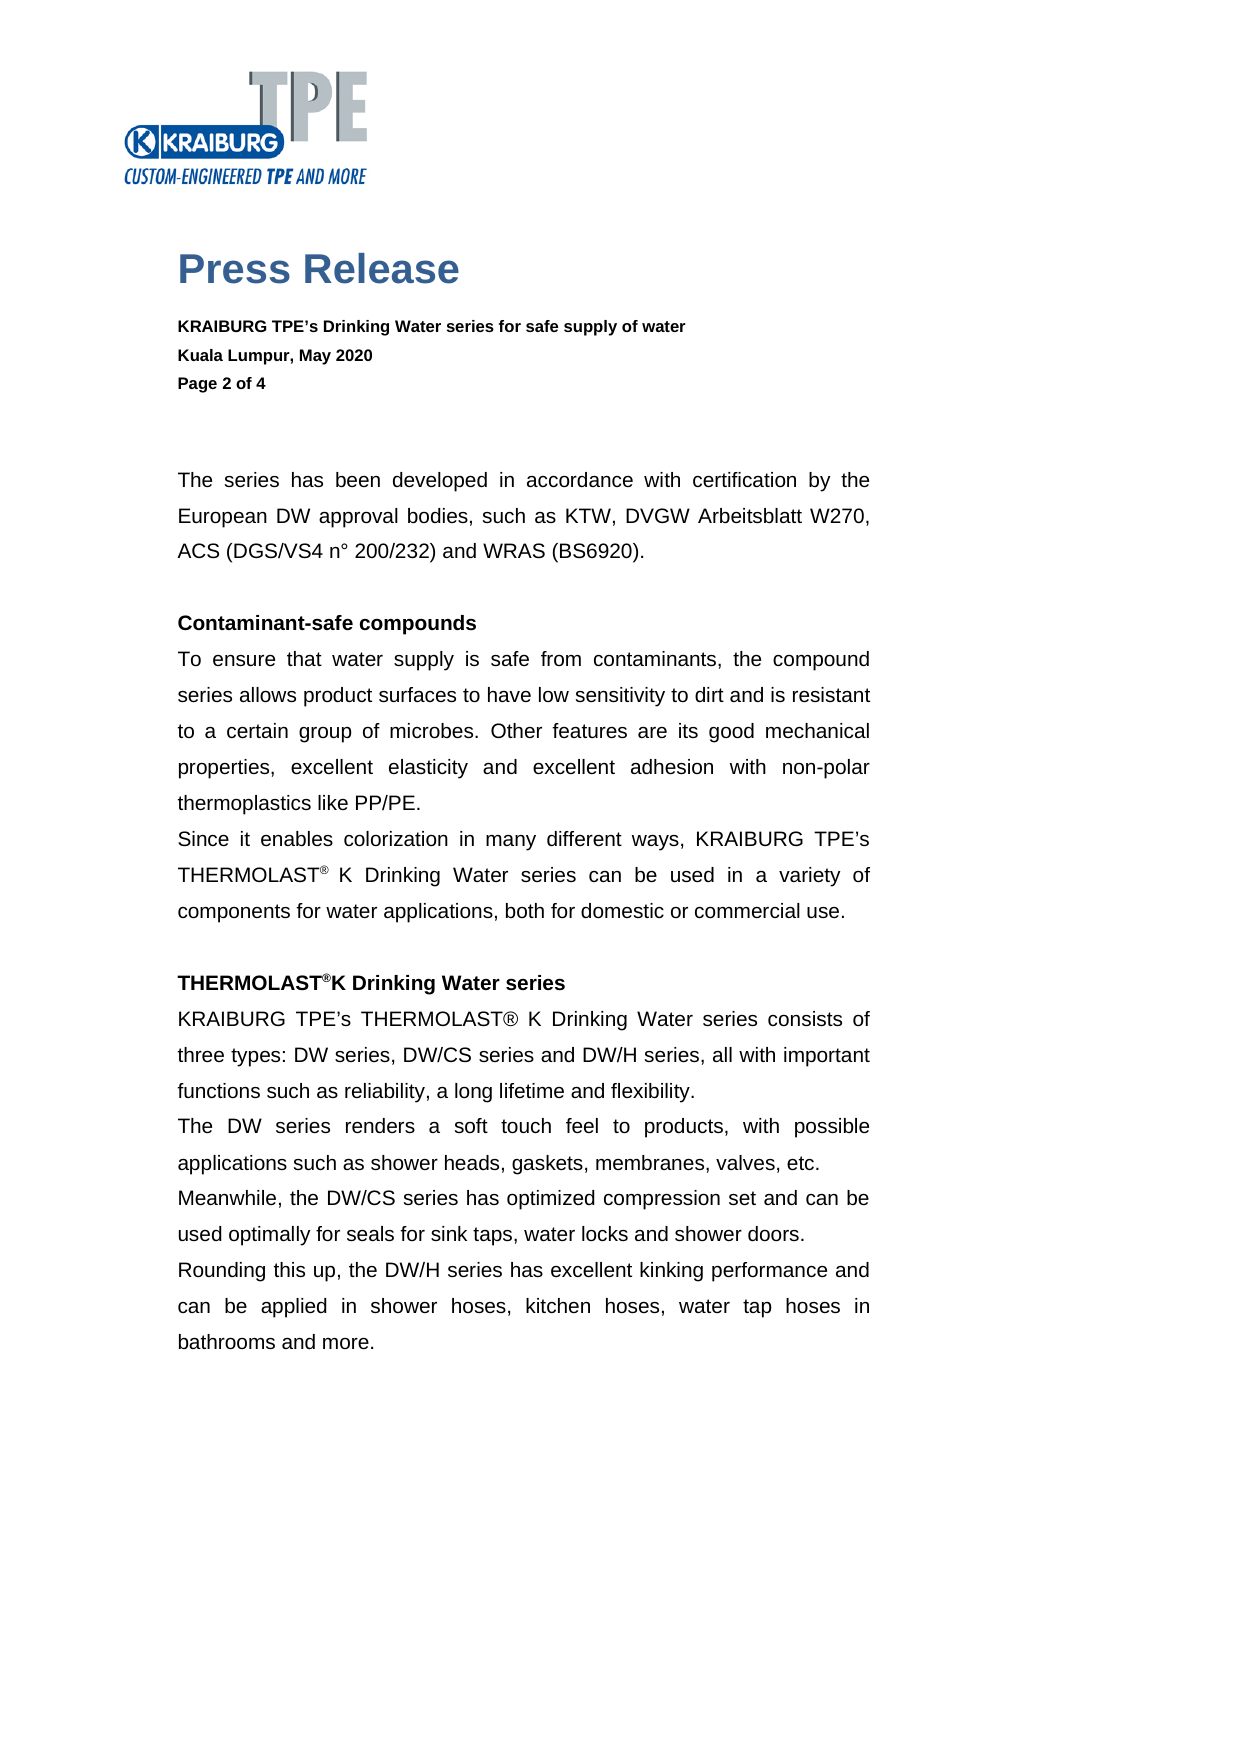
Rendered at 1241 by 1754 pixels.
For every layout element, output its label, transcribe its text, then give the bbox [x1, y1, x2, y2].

text THERMOLAST®K Drinking Water series [177, 971, 871, 994]
text Since it enables colorization in many different ways, KRAIBURG TPE’s THERMOLAST® K Drinking Water series can be used in a variety of components for water applications, both for domestic or commercial use. [177, 827, 871, 923]
text KRAIBURG TPE’s THERMOLAST® K Drinking Water series consists of three types: DW series, DW/CS series and DW/H series, all with important functions such as reliability, a long lifetime and flexibility. [177, 1007, 871, 1102]
text To ensure that water supply is safe from contaminants, the compound series allows product surfaces to have low sensitivity to dirt and is resistant to a certain group of microbes. Other features are its good mechanical properties, excellent elasticity and excellent adhesion with non-polar thermoplastics like PP/PE. [177, 647, 871, 815]
text The DW series renders a soft touch feel to products, with possible applications such as shower heads, gaskets, membranes, valves, etc. [177, 1114, 871, 1174]
picture [112, 55, 379, 200]
text Rounding this up, the DW/H series has excellent kinking performance and can be applied in shower hoses, kitchen hoses, water tap hoses in bathrooms and more. [177, 1258, 871, 1354]
text Contaminant-safe compounds [177, 611, 871, 635]
text The series has been developed in accordance with certification by the European DW approval bodies, such as KTW, DVGW Arbeitsblatt W270, ACS (DGS/VS4 n° 200/232) and WRAS (BS6920). [177, 467, 871, 563]
text Meanwhile, the DW/CS series has optimized compression set and can be used optimally for seals for sink taps, water locks and shower doors. [177, 1186, 871, 1246]
